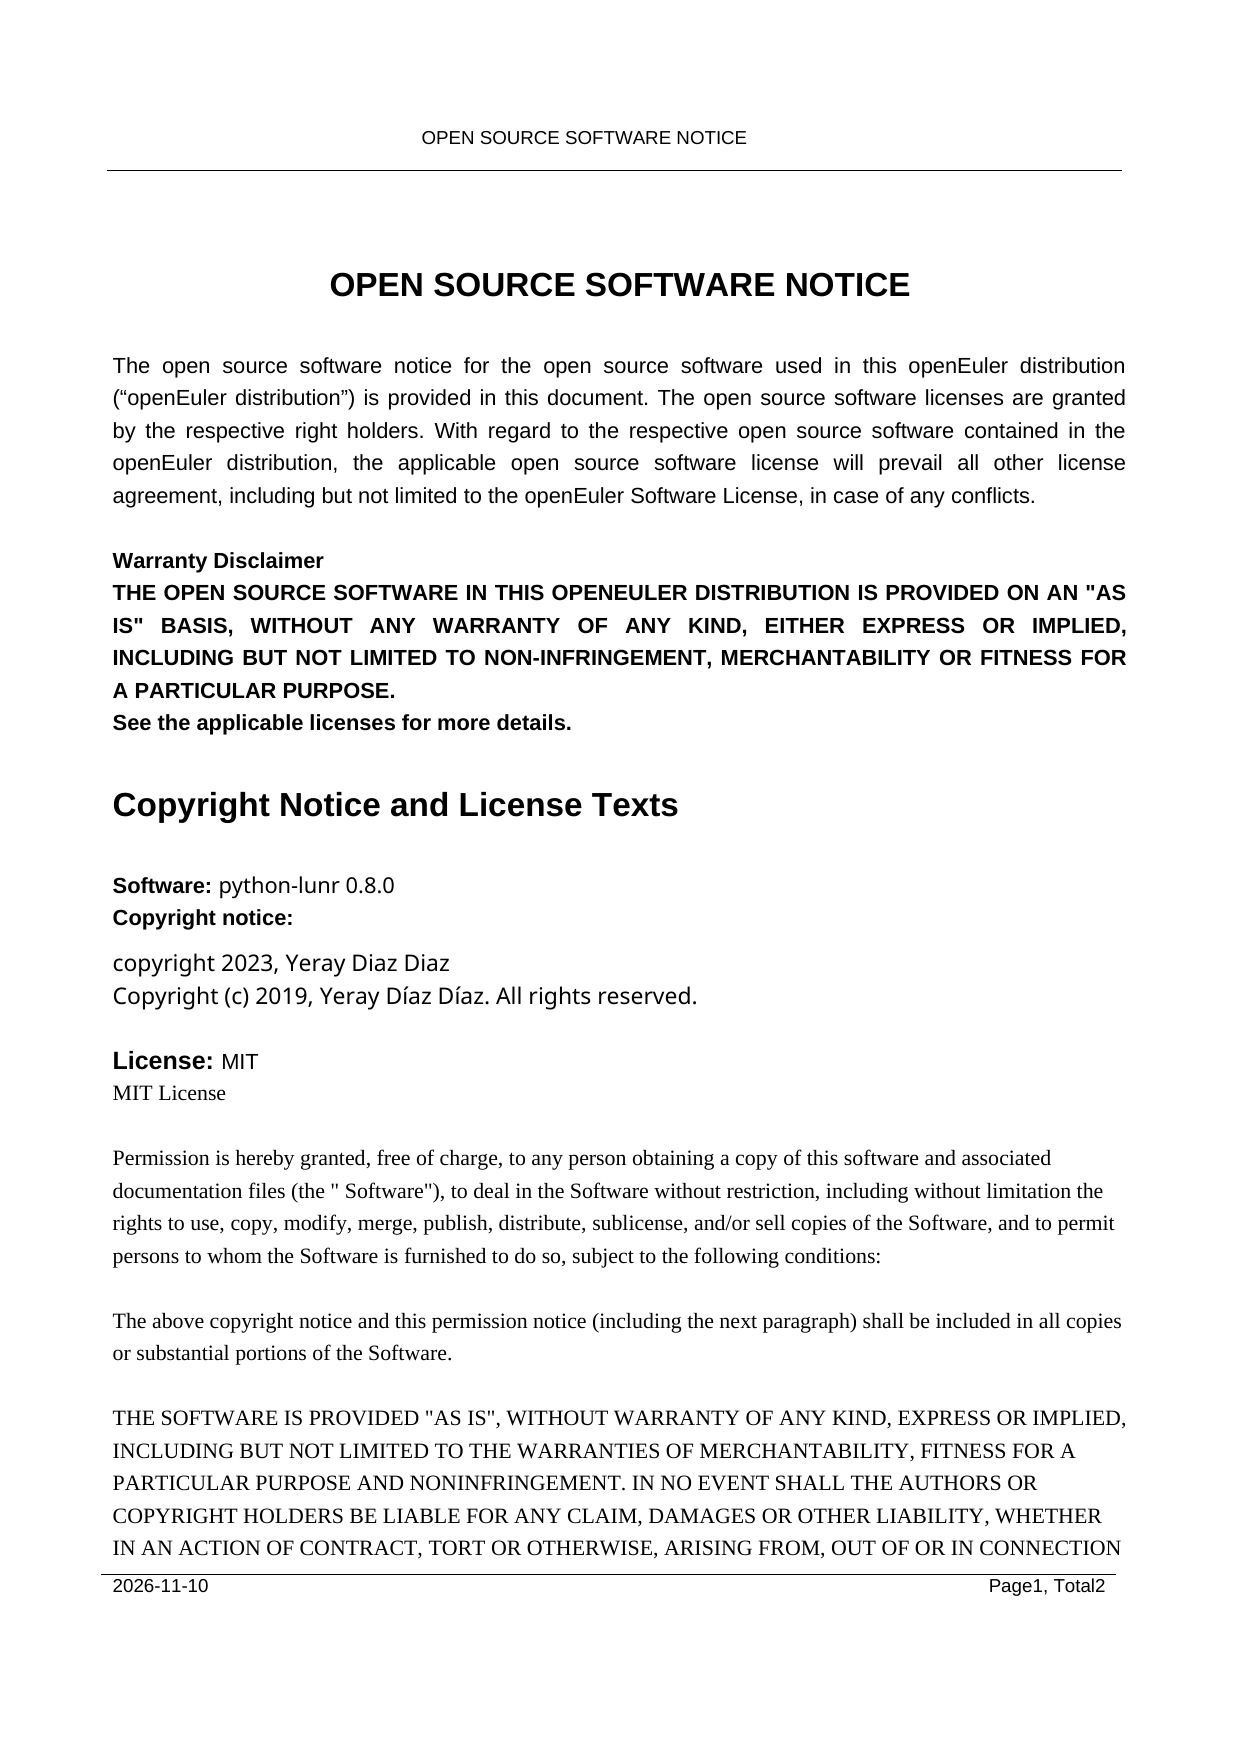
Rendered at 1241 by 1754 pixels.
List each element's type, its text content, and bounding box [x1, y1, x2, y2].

text Warranty Disclaimer [112, 544, 1128, 576]
text Copyright notice: [112, 901, 1128, 934]
text OPEN SOURCE SOFTWARE NOTICE [112, 251, 1128, 316]
text THE OPEN SOURCE SOFTWARE IN THIS OPENEULER DISTRIBUTION IS PROVIDED ON AN "AS IS" BASIS, WITHOUT ANY WARRANTY OF ANY KIND, EITHER EXPRESS OR IMPLIED, INCLUDING BUT NOT LIMITED TO NON-INFRINGEMENT, MERCHANTABILITY OR FITNESS FOR A PARTICULAR PURPOSE. See the applicable licenses for more details. [112, 576, 1128, 739]
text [112, 1077, 1128, 1564]
text Copyright Notice and License Texts [112, 771, 1128, 836]
text copyright 2023, Yeray Diaz Diaz Copyright (c) 2019, Yeray Díaz Díaz. All rights reserved. [112, 947, 1128, 1044]
title Software: python-lunr 0.8.0 [112, 869, 1128, 901]
text The open source software notice for the open source software used in this openEuler distribution (“openEuler distribution”) is provided in this document. The open source software licenses are granted by the respective right holders. With regard to the respective open source software contained in the openEuler distribution, the applicable open source software license will prevail all other license agreement, including but not limited to the openEuler Software License, in case of any conflicts. [112, 349, 1128, 511]
text License: MIT [112, 1044, 1128, 1077]
